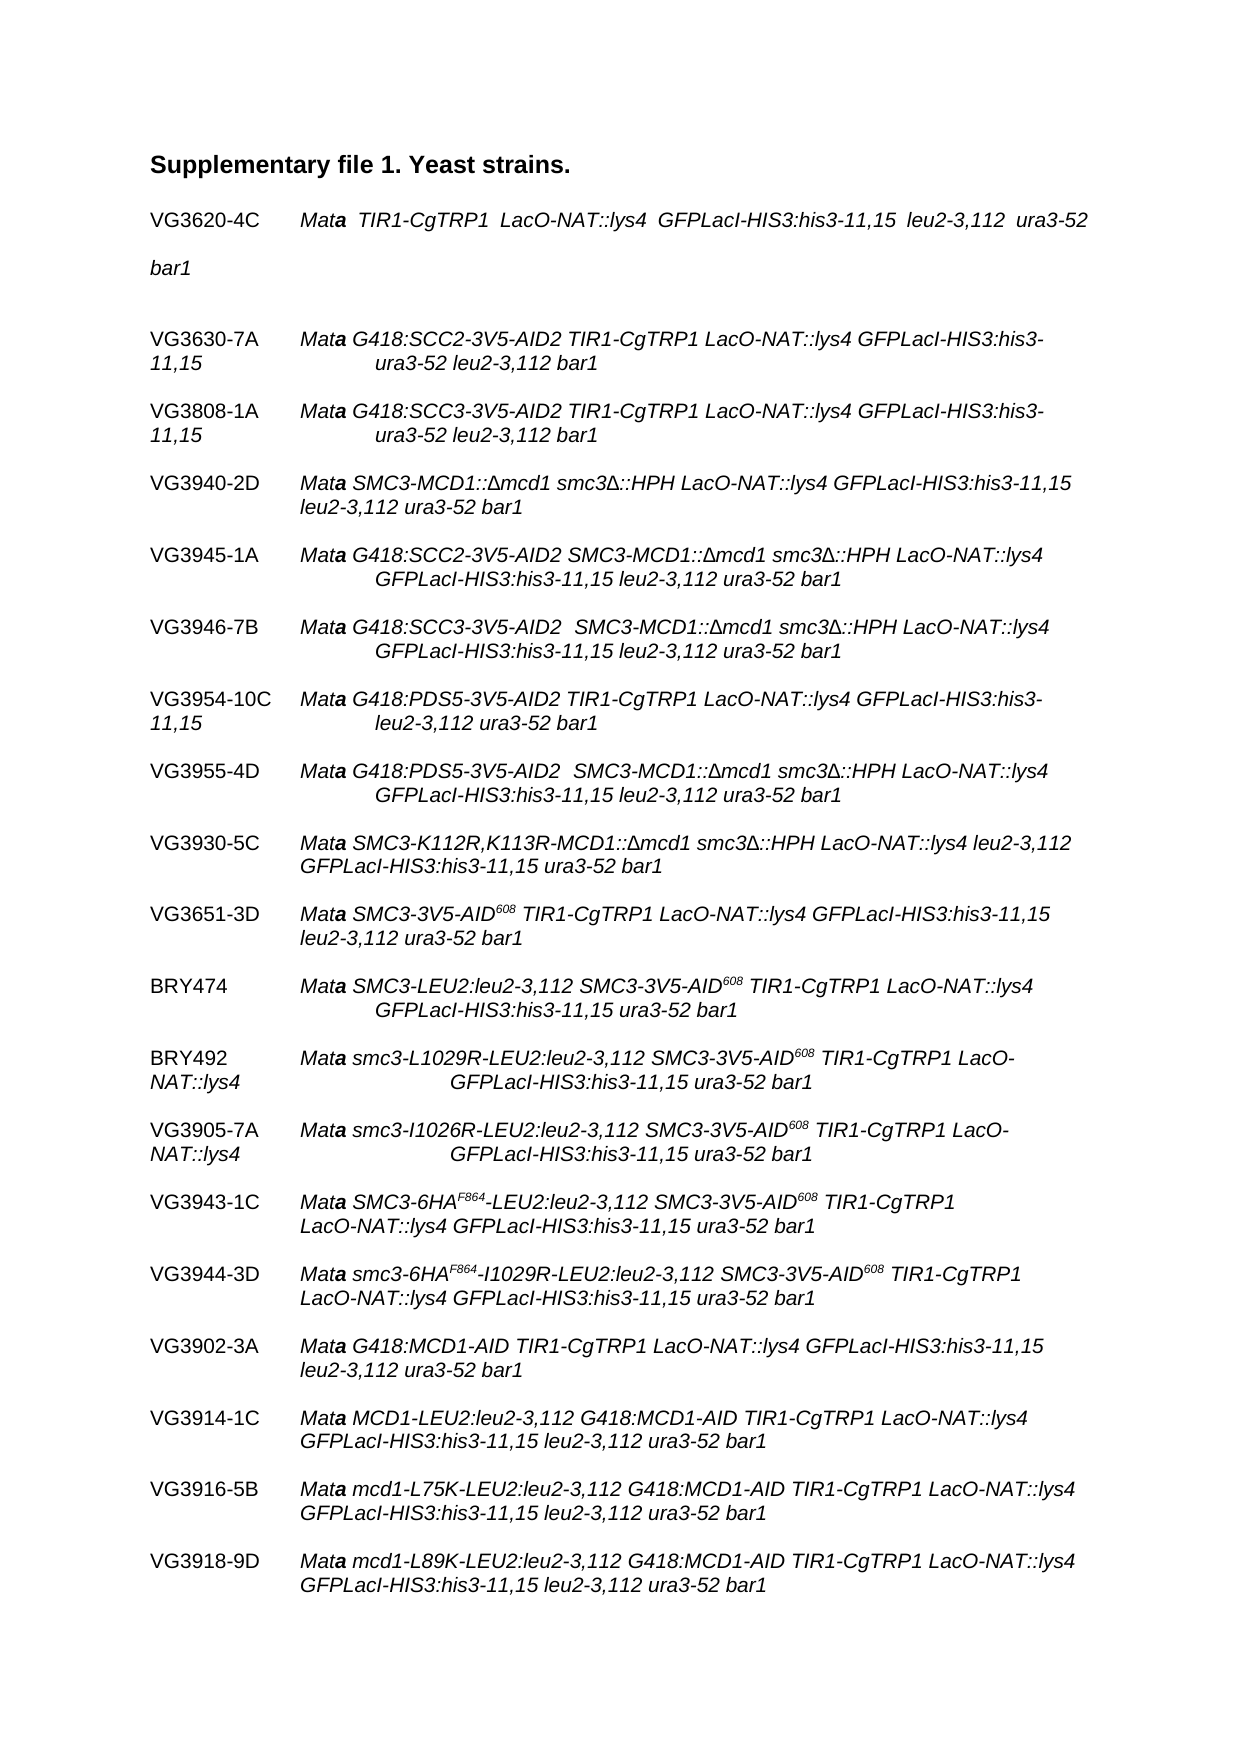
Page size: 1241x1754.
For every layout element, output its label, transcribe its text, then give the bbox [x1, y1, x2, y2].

text GFPLacI-HIS3:his3-11,15 leu2-3,112 ura3-52 bar1 [150, 1501, 1090, 1525]
text VG3902-3A Mata G418:MCD1-AID TIR1-CgTRP1 LacO-NAT::lys4 GFPLacI-HIS3:his3-11,15 [150, 1333, 1090, 1357]
text BRY474 Mata SMC3-LEU2:leu2-3,112 SMC3-3V5-AID608 TIR1-CgTRP1 LacO-NAT::lys4 GFPLacI-HIS3:his3-11,15 ura3-52 bar1 [150, 974, 1090, 1022]
text VG3940-2D Mata SMC3-MCD1::∆mcd1 smc3∆::HPH LacO-NAT::lys4 GFPLacI-HIS3:his3-11,15 [150, 471, 1090, 495]
text leu2-3,112 ura3-52 bar1 [150, 926, 1090, 950]
text VG3955-4D Mata G418:PDS5-3V5-AID2 SMC3-MCD1::∆mcd1 smc3∆::HPH LacO-NAT::lys4 GFPLacI-HIS3:his3-11,15 leu2-3,112 ura3-52 bar1 [150, 758, 1090, 806]
text VG3808-1A Mata G418:SCC3-3V5-AID2 TIR1-CgTRP1 LacO-NAT::lys4 GFPLacI-HIS3:his3-11,15 ura3-52 leu2-3,112 bar1 [150, 399, 1090, 447]
text VG3651-3D Mata SMC3-3V5-AID608 TIR1-CgTRP1 LacO-NAT::lys4 GFPLacI-HIS3:his3-11,15 [150, 902, 1090, 926]
text VG3918-9D Mata mcd1-L89K-LEU2:leu2-3,112 G418:MCD1-AID TIR1-CgTRP1 LacO-NAT::lys4 [150, 1549, 1090, 1573]
text VG3944-3D Mata smc3-6HAF864-I1029R-LEU2:leu2-3,112 SMC3-3V5-AID608 TIR1-CgTRP1 [150, 1262, 1090, 1286]
text VG3905-7A Mata smc3-I1026R-LEU2:leu2-3,112 SMC3-3V5-AID608 TIR1-CgTRP1 LacO-NAT::lys4 GFPLacI-HIS3:his3-11,15 ura3-52 bar1 [150, 1118, 1090, 1166]
text VG3954-10C Mata G418:PDS5-3V5-AID2 TIR1-CgTRP1 LacO-NAT::lys4 GFPLacI-HIS3:his3-11,15 leu2-3,112 ura3-52 bar1 [150, 687, 1090, 734]
text VG3946-7B Mata G418:SCC3-3V5-AID2 SMC3-MCD1::∆mcd1 smc3∆::HPH LacO-NAT::lys4 GFPLacI-HIS3:his3-11,15 leu2-3,112 ura3-52 bar1 [150, 615, 1090, 663]
text VG3945-1A Mata G418:SCC2-3V5-AID2 SMC3-MCD1::∆mcd1 smc3∆::HPH LacO-NAT::lys4 GFPLacI-HIS3:his3-11,15 leu2-3,112 ura3-52 bar1 [150, 543, 1090, 591]
text VG3914-1C Mata MCD1-LEU2:leu2-3,112 G418:MCD1-AID TIR1-CgTRP1 LacO-NAT::lys4 [150, 1405, 1090, 1429]
text LacO-NAT::lys4 GFPLacI-HIS3:his3-11,15 ura3-52 bar1 [150, 1286, 1090, 1309]
text VG3943-1C Mata SMC3-6HAF864-LEU2:leu2-3,112 SMC3-3V5-AID608 TIR1-CgTRP1 [150, 1190, 1090, 1214]
text leu2-3,112 ura3-52 bar1 [150, 495, 1090, 519]
text GFPLacI-HIS3:his3-11,15 leu2-3,112 ura3-52 bar1 [150, 1429, 1090, 1453]
text GFPLacI-HIS3:his3-11,15 leu2-3,112 ura3-52 bar1 [150, 1573, 1090, 1597]
text VG3916-5B Mata mcd1-L75K-LEU2:leu2-3,112 G418:MCD1-AID TIR1-CgTRP1 LacO-NAT::lys4 [150, 1477, 1090, 1501]
text VG3630-7A Mata G418:SCC2-3V5-AID2 TIR1-CgTRP1 LacO-NAT::lys4 GFPLacI-HIS3:his3-11,15 ura3-52 leu2-3,112 bar1 [150, 327, 1090, 375]
text LacO-NAT::lys4 GFPLacI-HIS3:his3-11,15 ura3-52 bar1 [150, 1214, 1090, 1238]
text Supplementary file 1. Yeast strains. [150, 150, 1090, 179]
text GFPLacI-HIS3:his3-11,15 ura3-52 bar1 [150, 854, 1090, 878]
text VG3620-4C Mata TIR1-CgTRP1 LacO-NAT::lys4 GFPLacI-HIS3:his3-11,15 leu2-3,112 ura3-52 bar1 [150, 207, 1090, 279]
text VG3930-5C Mata SMC3-K112R,K113R-MCD1::∆mcd1 smc3∆::HPH LacO-NAT::lys4 leu2-3,112 [150, 830, 1090, 854]
text leu2-3,112 ura3-52 bar1 [150, 1357, 1090, 1381]
text BRY492 Mata smc3-L1029R-LEU2:leu2-3,112 SMC3-3V5-AID608 TIR1-CgTRP1 LacO-NAT::lys4 GFPLacI-HIS3:his3-11,15 ura3-52 bar1 [150, 1046, 1090, 1094]
